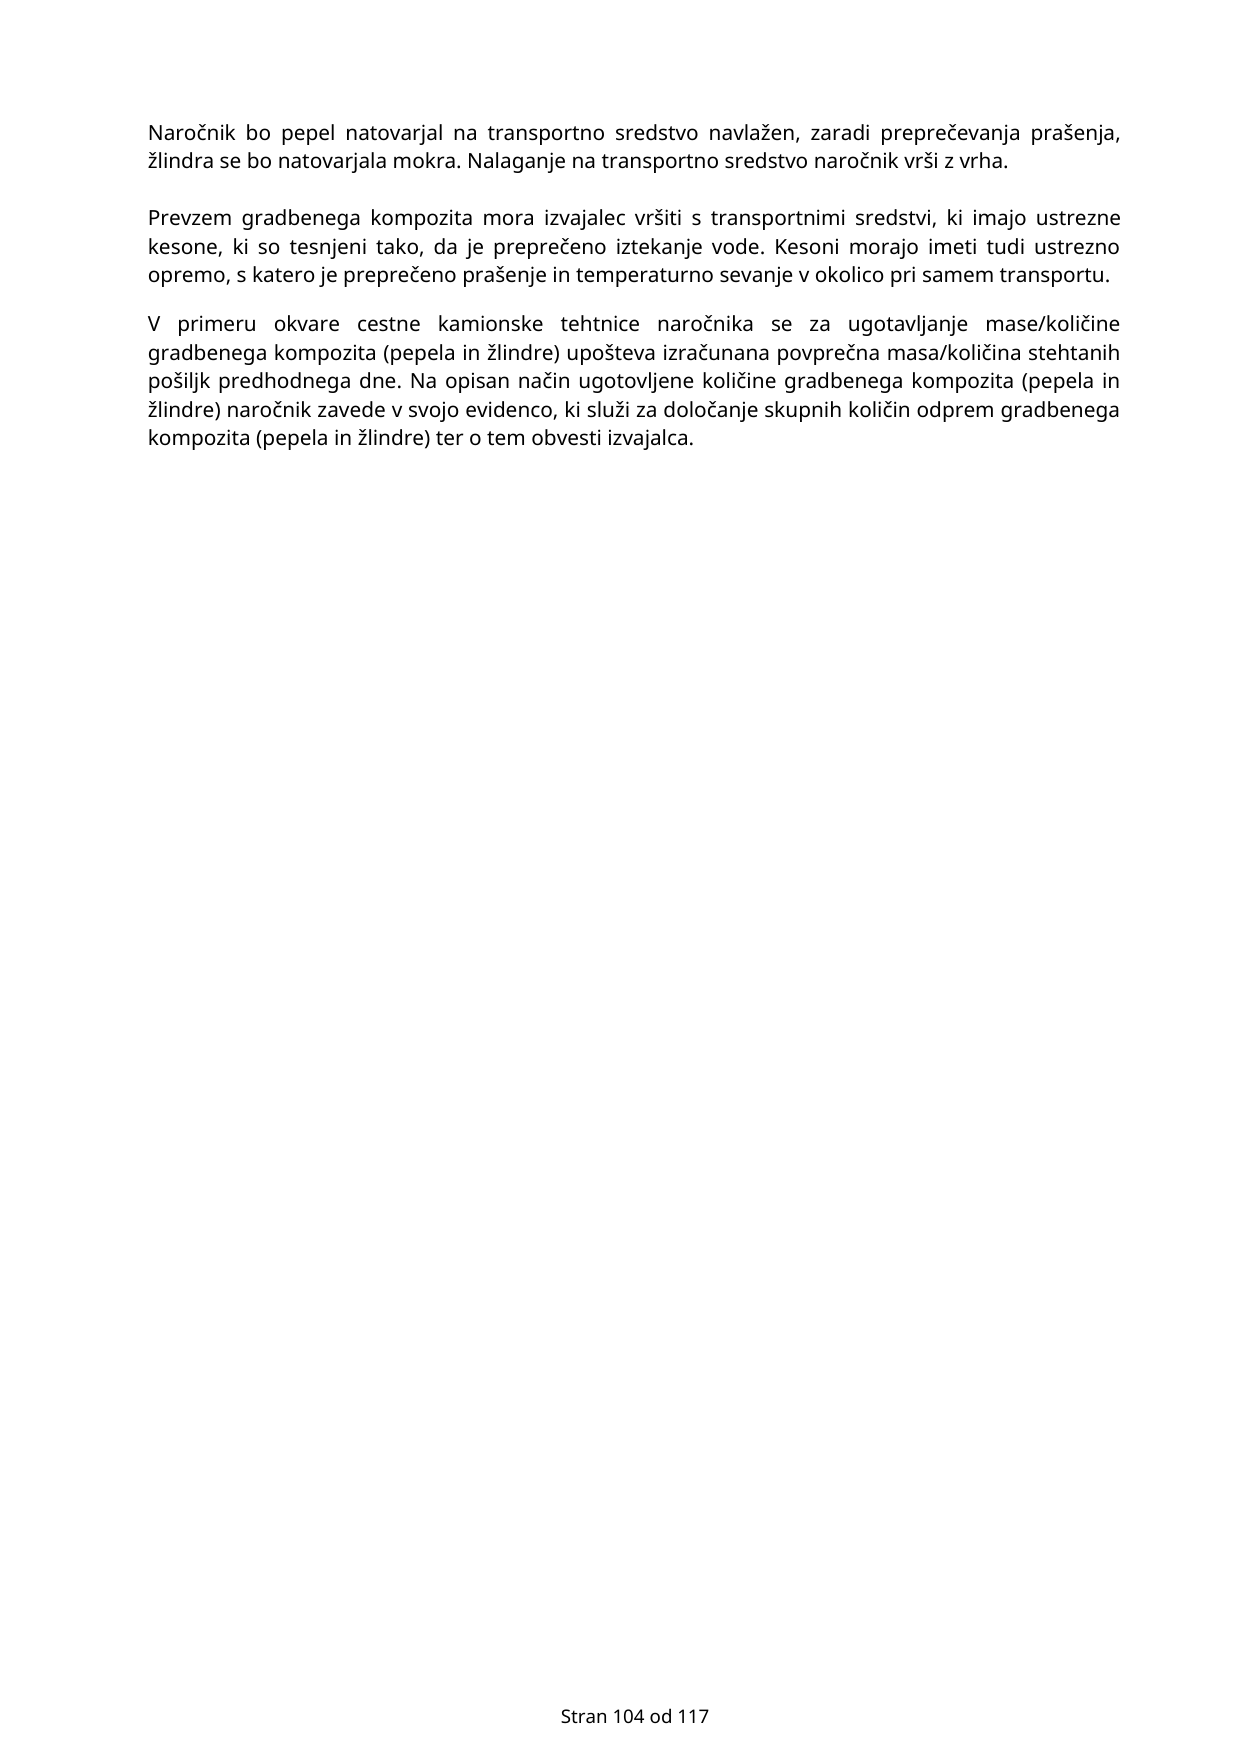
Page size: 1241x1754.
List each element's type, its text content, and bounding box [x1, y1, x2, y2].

text V primeru okvare cestne kamionske tehtnice naročnika se za ugotavljanje mase/količine gradbenega kompozita (pepela in žlindre) upošteva izračunana povprečna masa/količina stehtanih pošiljk predhodnega dne. Na opisan način ugotovljene količine gradbenega kompozita (pepela in žlindre) naročnik zavede v svojo evidenco, ki služi za določanje skupnih količin odprem gradbenega kompozita (pepela in žlindre) ter o tem obvesti izvajalca. [148, 309, 1122, 452]
text Prevzem gradbenega kompozita mora izvajalec vršiti s transportnimi sredstvi, ki imajo ustrezne kesone, ki so tesnjeni tako, da je preprečeno iztekanje vode. Kesoni morajo imeti tudi ustrezno opremo, s katero je preprečeno prašenje in temperaturno sevanje v okolico pri samem transportu. [148, 203, 1122, 289]
text Naročnik bo pepel natovarjal na transportno sredstvo navlažen, zaradi preprečevanja prašenja, žlindra se bo natovarjala mokra. Nalaganje na transportno sredstvo naročnik vrši z vrha. [148, 118, 1122, 175]
